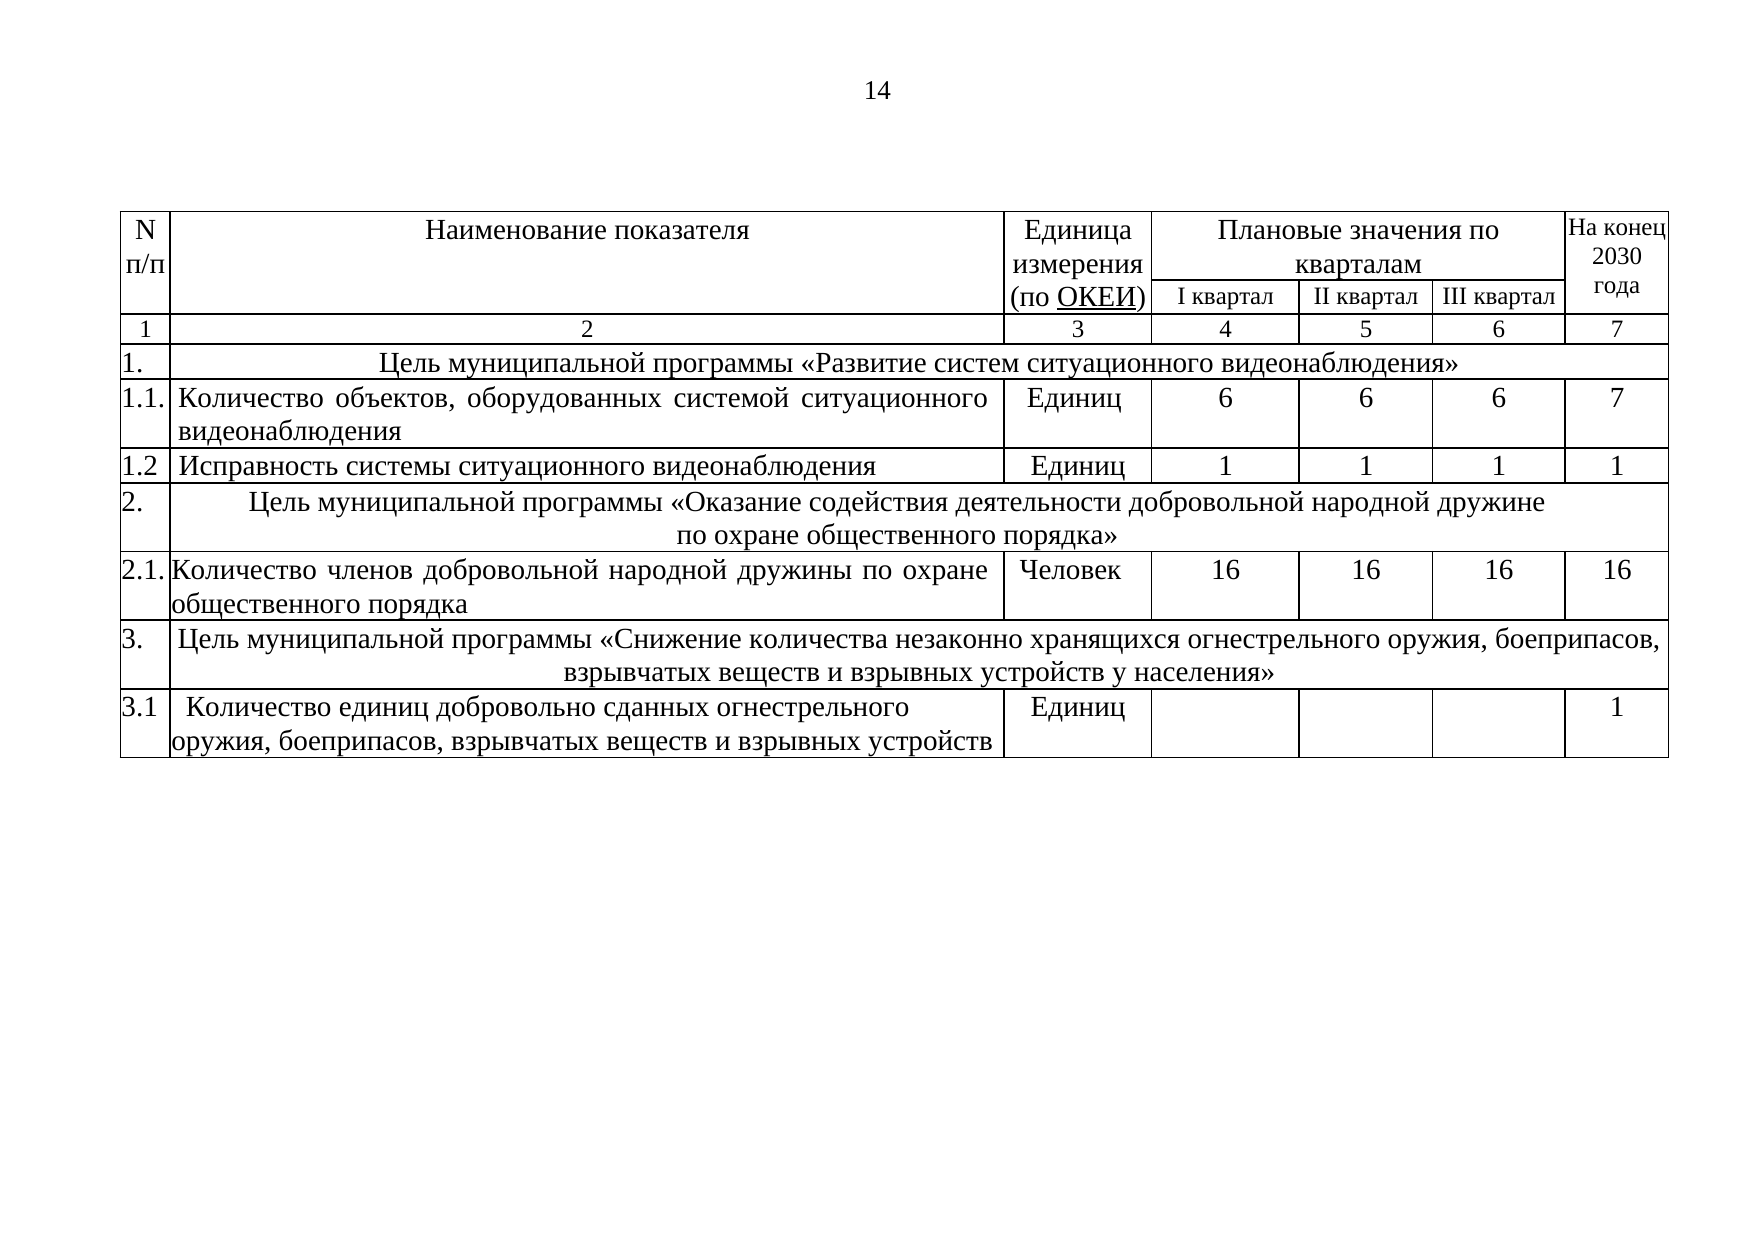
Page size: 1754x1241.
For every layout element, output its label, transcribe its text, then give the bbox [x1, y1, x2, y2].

table_cell 6 [1152, 380, 1298, 447]
table_cell II квартал [1300, 281, 1432, 313]
table_cell 1 [1433, 449, 1564, 482]
table_header Наименование показателя [171, 212, 1003, 313]
table_cell [1300, 690, 1432, 757]
table_cell 1 [121, 315, 169, 343]
table_cell 1 [1566, 449, 1668, 482]
table_cell Единиц [1005, 690, 1151, 757]
table_cell Человек [1005, 552, 1151, 619]
table_cell 3.1 [121, 690, 169, 757]
table_cell 7 [1566, 315, 1668, 343]
table_header На конец 2030 года [1566, 212, 1668, 313]
table_cell 16 [1300, 552, 1432, 619]
table_cell Единиц [1005, 449, 1151, 482]
table_cell 1 [1300, 449, 1432, 482]
table_cell Количество объектов, оборудованных системой ситуационного видеонаблюдения [171, 380, 1003, 447]
table_cell 7 [1566, 380, 1668, 447]
table_cell Количество членов добровольной народной дружины по охране общественного порядка [171, 552, 1003, 619]
table_cell 1 [1152, 449, 1298, 482]
table_cell Количество единиц добровольно сданных огнестрельного оружия, боеприпасов, взрывчатых веществ и взрывных устройств [171, 690, 1003, 757]
table_cell Цель муниципальной программы «Снижение количества незаконно хранящихся огнестрельного оружия, боеприпасов, взрывчатых веществ и взрывных устройств у населения» [171, 621, 1668, 688]
table_header Плановые значения по кварталам [1152, 212, 1564, 279]
table_cell 16 [1152, 552, 1298, 619]
table_header N п/п [121, 212, 169, 313]
table_cell 2 [171, 315, 1003, 343]
table_cell 6 [1433, 315, 1564, 343]
table_cell 2.1. [121, 552, 169, 619]
table_cell Исправность системы ситуационного видеонаблюдения [171, 449, 1003, 482]
table_cell Цель муниципальной программы «Оказание содействия деятельности добровольной народной дружине по охране общественного порядка» [171, 484, 1668, 551]
table_cell 16 [1433, 552, 1564, 619]
table_cell [1152, 690, 1298, 757]
table_cell 4 [1152, 315, 1298, 343]
table_cell 1. [121, 345, 169, 378]
table_cell III квартал [1433, 281, 1564, 313]
table_header Единица измерения (по ОКЕИ) [1005, 212, 1151, 313]
table_cell Цель муниципальной программы «Развитие систем ситуационного видеонаблюдения» [171, 345, 1668, 378]
table_cell 3. [121, 621, 169, 688]
table_cell I квартал [1152, 281, 1298, 313]
table_cell [1433, 690, 1564, 757]
table_cell 2. [121, 484, 169, 551]
table_cell 6 [1300, 380, 1432, 447]
table_cell 1 [1566, 690, 1668, 757]
table_cell 16 [1566, 552, 1668, 619]
table_cell Единиц [1005, 380, 1151, 447]
table_cell 6 [1433, 380, 1564, 447]
table_cell 5 [1300, 315, 1432, 343]
table_cell 1.2 [121, 449, 169, 482]
table_cell 1.1. [121, 380, 169, 447]
table_cell 3 [1005, 315, 1151, 343]
